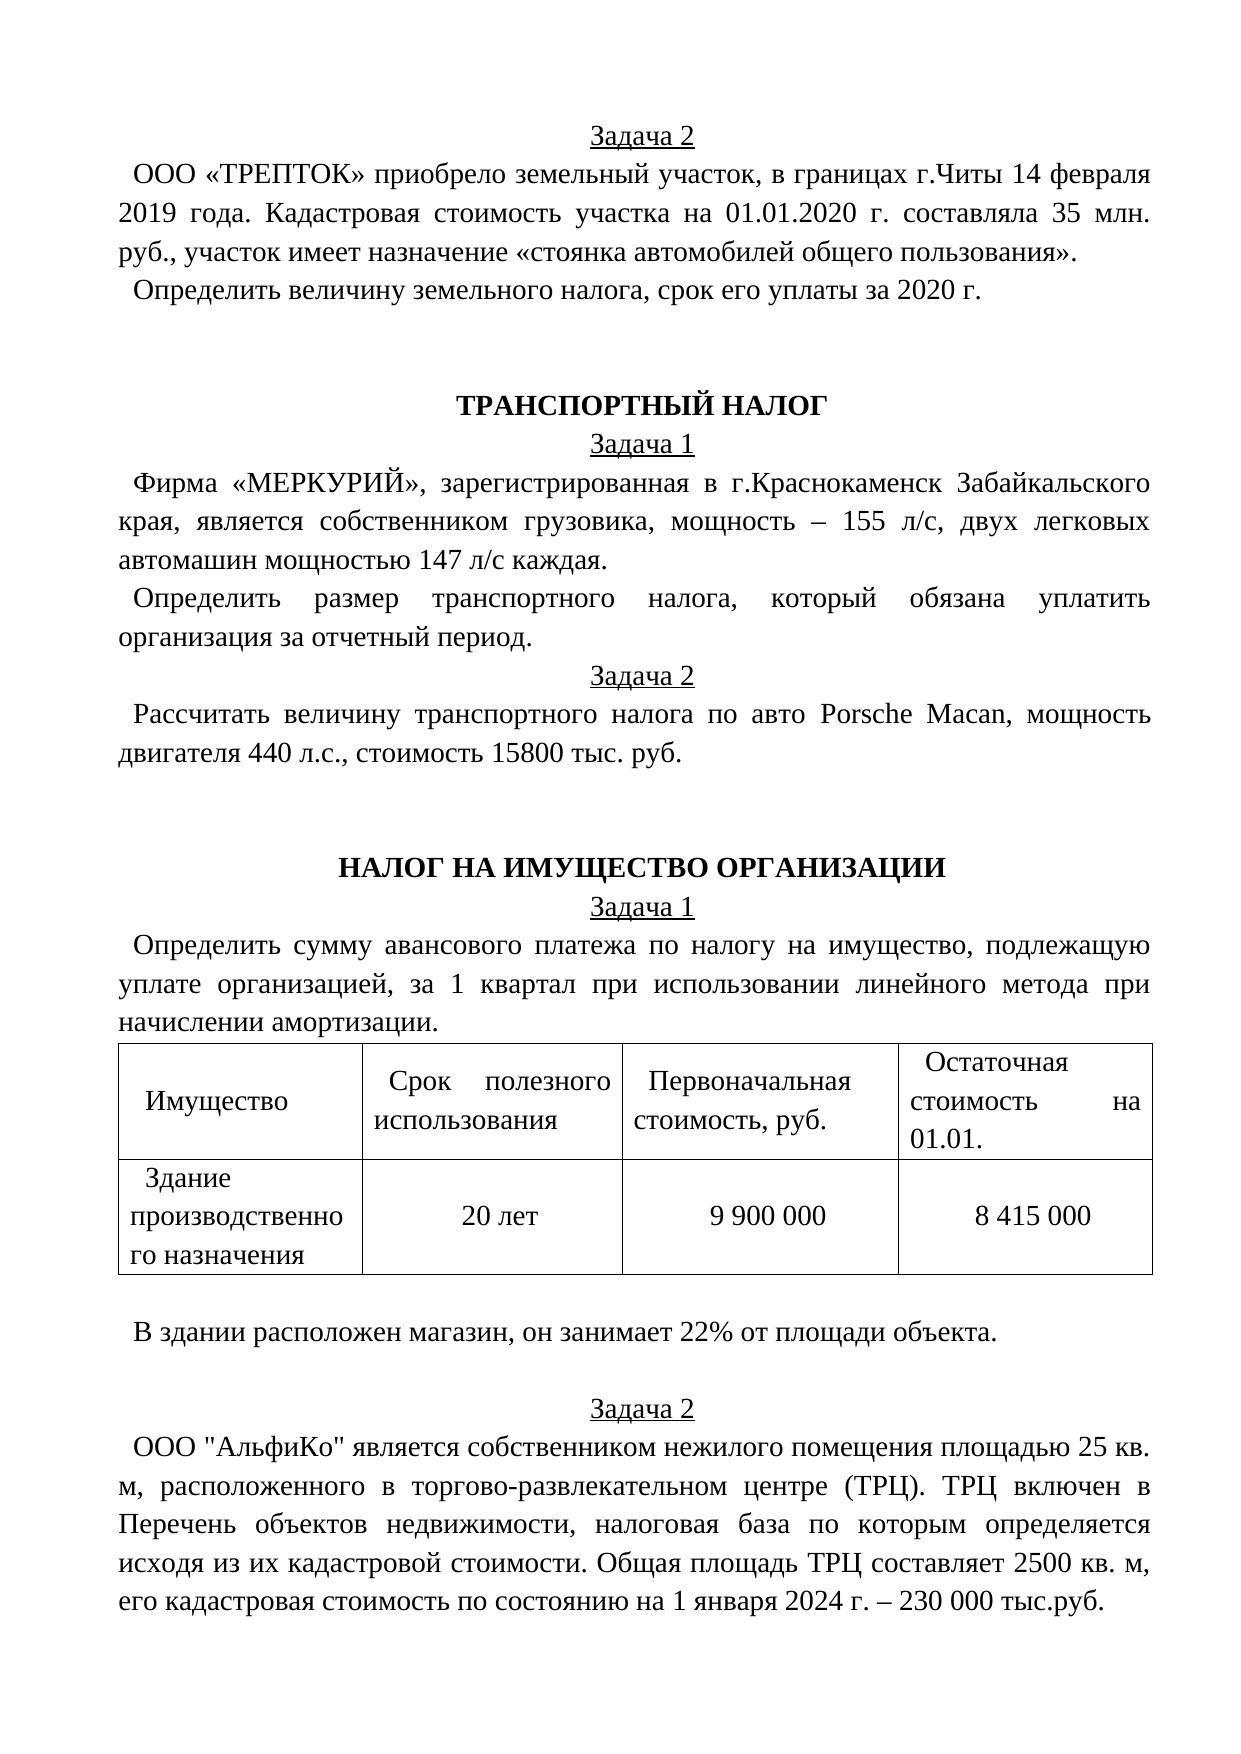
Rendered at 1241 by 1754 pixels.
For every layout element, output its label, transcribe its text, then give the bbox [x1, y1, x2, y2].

text НАЛОГ НА ИМУЩЕСТВО ОРГАНИЗАЦИИ [118, 850, 1152, 884]
text В здании расположен магазин, он занимает 22% от площади объекта. [118, 1314, 1152, 1347]
text ООО «ТРЕПТОК» приобрело земельный участок, в границах г.Читы 14 февраля 2019 года. Кадастровая стоимость участка на 01.01.2020 г. составляла 35 млн. руб., участок имеет назначение «стоянка автомобилей общего пользования». [118, 157, 1152, 267]
text ТРАНСПОРТНЫЙ НАЛОГ [118, 388, 1152, 421]
table_header Первоначальная стоимость, руб. [623, 1044, 898, 1159]
text Задача 1 [118, 889, 1152, 922]
text Задача 2 [118, 658, 1152, 691]
table_cell Здание производственного назначения [119, 1160, 362, 1274]
table_cell 8 415 000 [899, 1160, 1152, 1274]
text Задача 2 [118, 1391, 1152, 1424]
text Задача 1 [118, 426, 1152, 460]
text Задача 2 [118, 118, 1152, 152]
text ООО "АльфиКо" является собственником нежилого помещения площадью 25 кв. м, расположенного в торгово-развлекательном центре (ТРЦ). ТРЦ включен в Перечень объектов недвижимости, налоговая база по которым определяется исходя из их кадастровой стоимости. Общая площадь ТРЦ составляет 2500 кв. м, его кадастровая стоимость по состоянию на 1 января 2024 г. – 230 000 тыс.руб. [118, 1429, 1152, 1617]
table_cell 9 900 000 [623, 1160, 898, 1274]
table_header Остаточная стоимость на 01.01. [899, 1044, 1152, 1159]
text Определить размер транспортного налога, который обязана уплатить организация за отчетный период. [118, 581, 1152, 653]
text Рассчитать величину транспортного налога по авто Porsche Macan, мощность двигателя 440 л.с., стоимость 15800 тыс. руб. [118, 696, 1152, 768]
text Определить сумму авансового платежа по налогу на имущество, подлежащую уплате организацией, за 1 квартал при использовании линейного метода при начислении амортизации. [118, 927, 1152, 1038]
table_cell 20 лет [363, 1160, 622, 1274]
table_header Срок полезного использования [363, 1044, 622, 1159]
text Фирма «МЕРКУРИЙ», зарегистрированная в г.Краснокаменск Забайкальского края, является собственником грузовика, мощность – 155 л/с, двух легковых автомашин мощностью 147 л/с каждая. [118, 465, 1152, 576]
text Определить величину земельного налога, срок его уплаты за 2020 г. [118, 272, 1152, 306]
table_header Имущество [119, 1044, 362, 1159]
